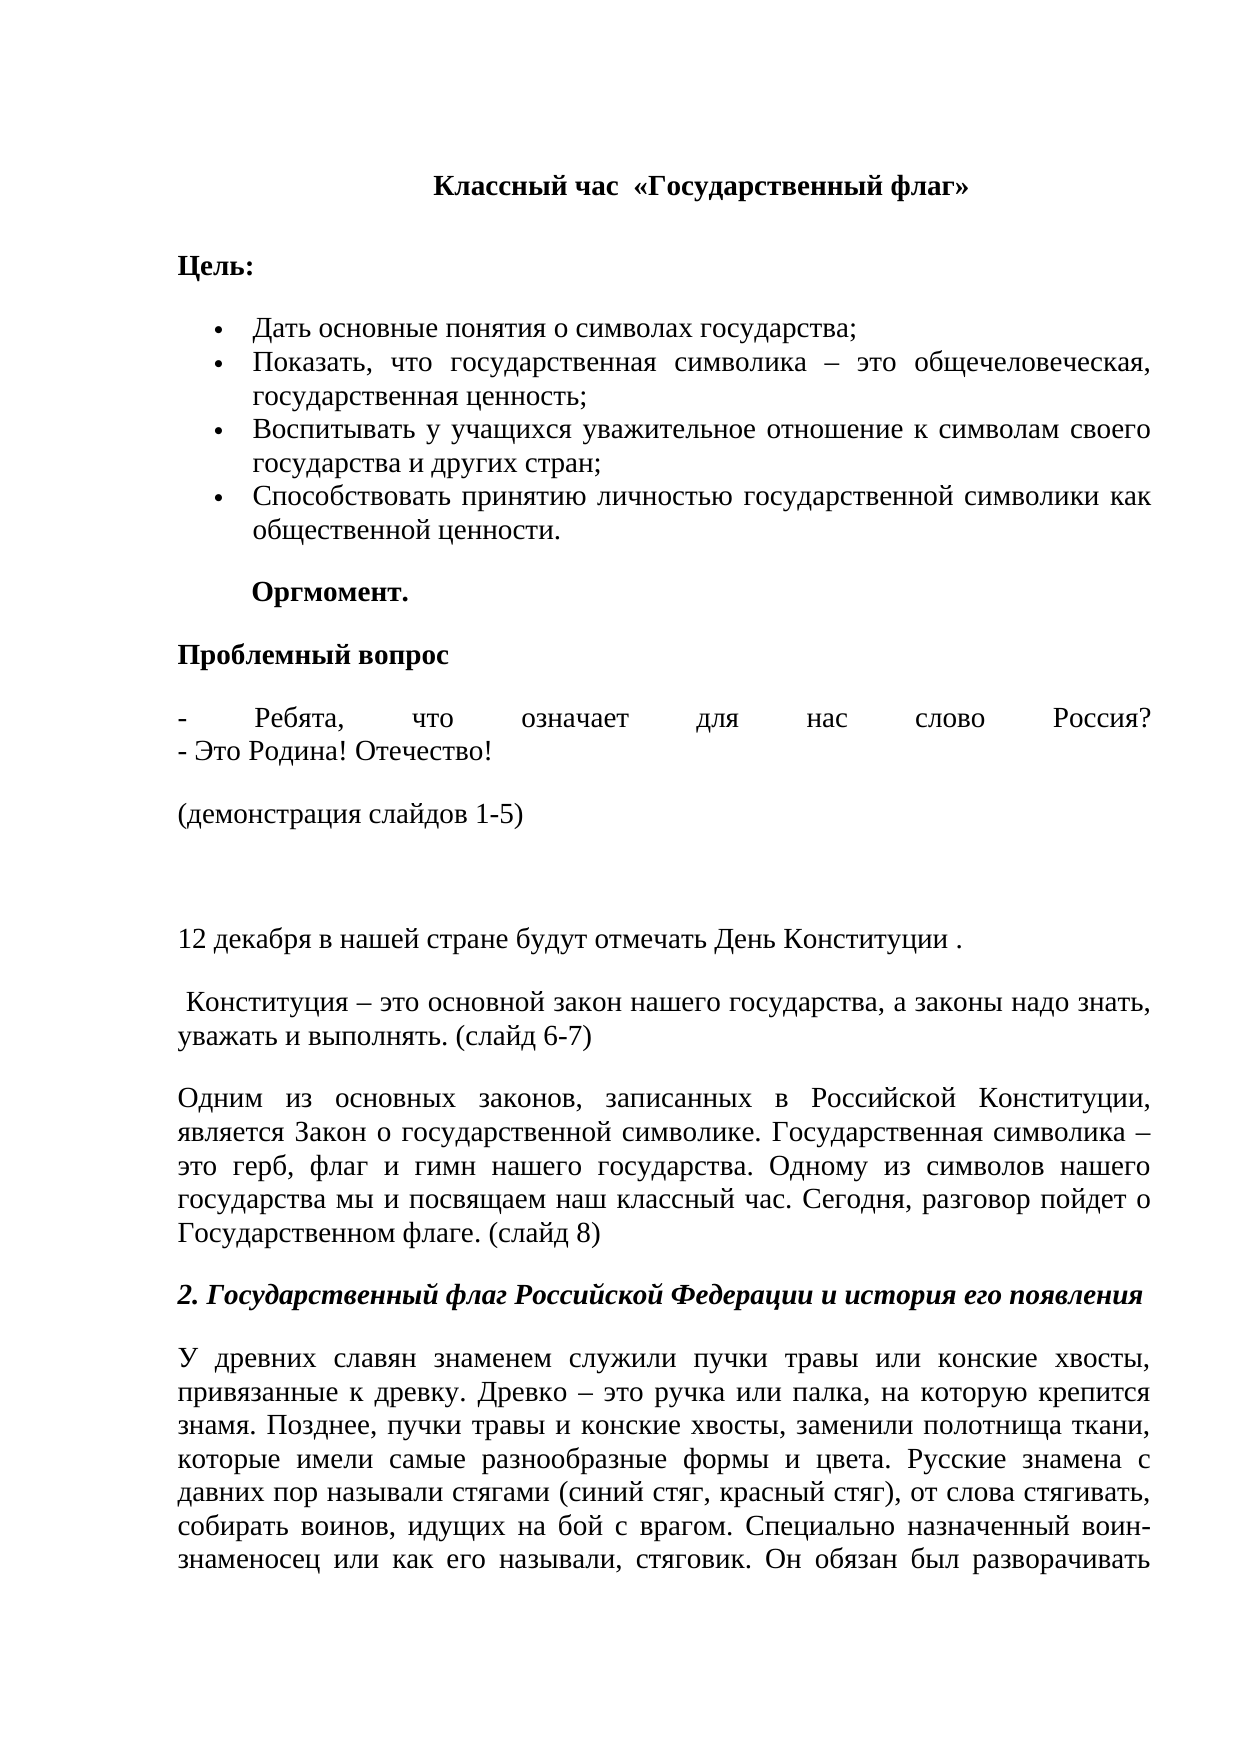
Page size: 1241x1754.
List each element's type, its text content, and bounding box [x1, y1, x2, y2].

text Одним из основных законов, записанных в Российской Конституции, является Закон о государственной символике. Государственная символика – это герб, флаг и гимн нашего государства. Одному из символов нашего государства мы и посвящаем наш классный час. Сегодня, разговор пойдет о Государственном флаге. (слайд 8) [177, 1081, 1152, 1248]
text 12 декабря в нашей стране будут отмечать День Конституции . [177, 922, 1152, 955]
text Конституция – это основной закон нашего государства, а законы надо знать, уважать и выполнять. (слайд 6-7) [177, 984, 1152, 1051]
list Показать, что государственная символика – это общечеловеческая, государственная ценность; [215, 344, 1152, 411]
list Воспитывать у учащихся уважительное отношение к символам своего государства и других стран; [215, 411, 1152, 478]
text Классный час «Государственный флаг» [177, 168, 1152, 202]
list Дать основные понятия о символах государства; [215, 311, 1152, 344]
list Способствовать принятию личностью государственной символики как общественной ценности. [215, 478, 1152, 545]
text Проблемный вопрос [177, 637, 1152, 671]
text Оргмомент. [177, 574, 1152, 608]
text - Ребята, что означает для нас слово Россия? - Это Родина! Отечество! [177, 700, 1152, 767]
text (демонстрация слайдов 1-5) [177, 796, 1152, 830]
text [177, 1340, 1152, 1575]
text 2. Государственный флаг Российской Федерации и история его появления [177, 1277, 1152, 1311]
text Цель: [177, 248, 1152, 281]
